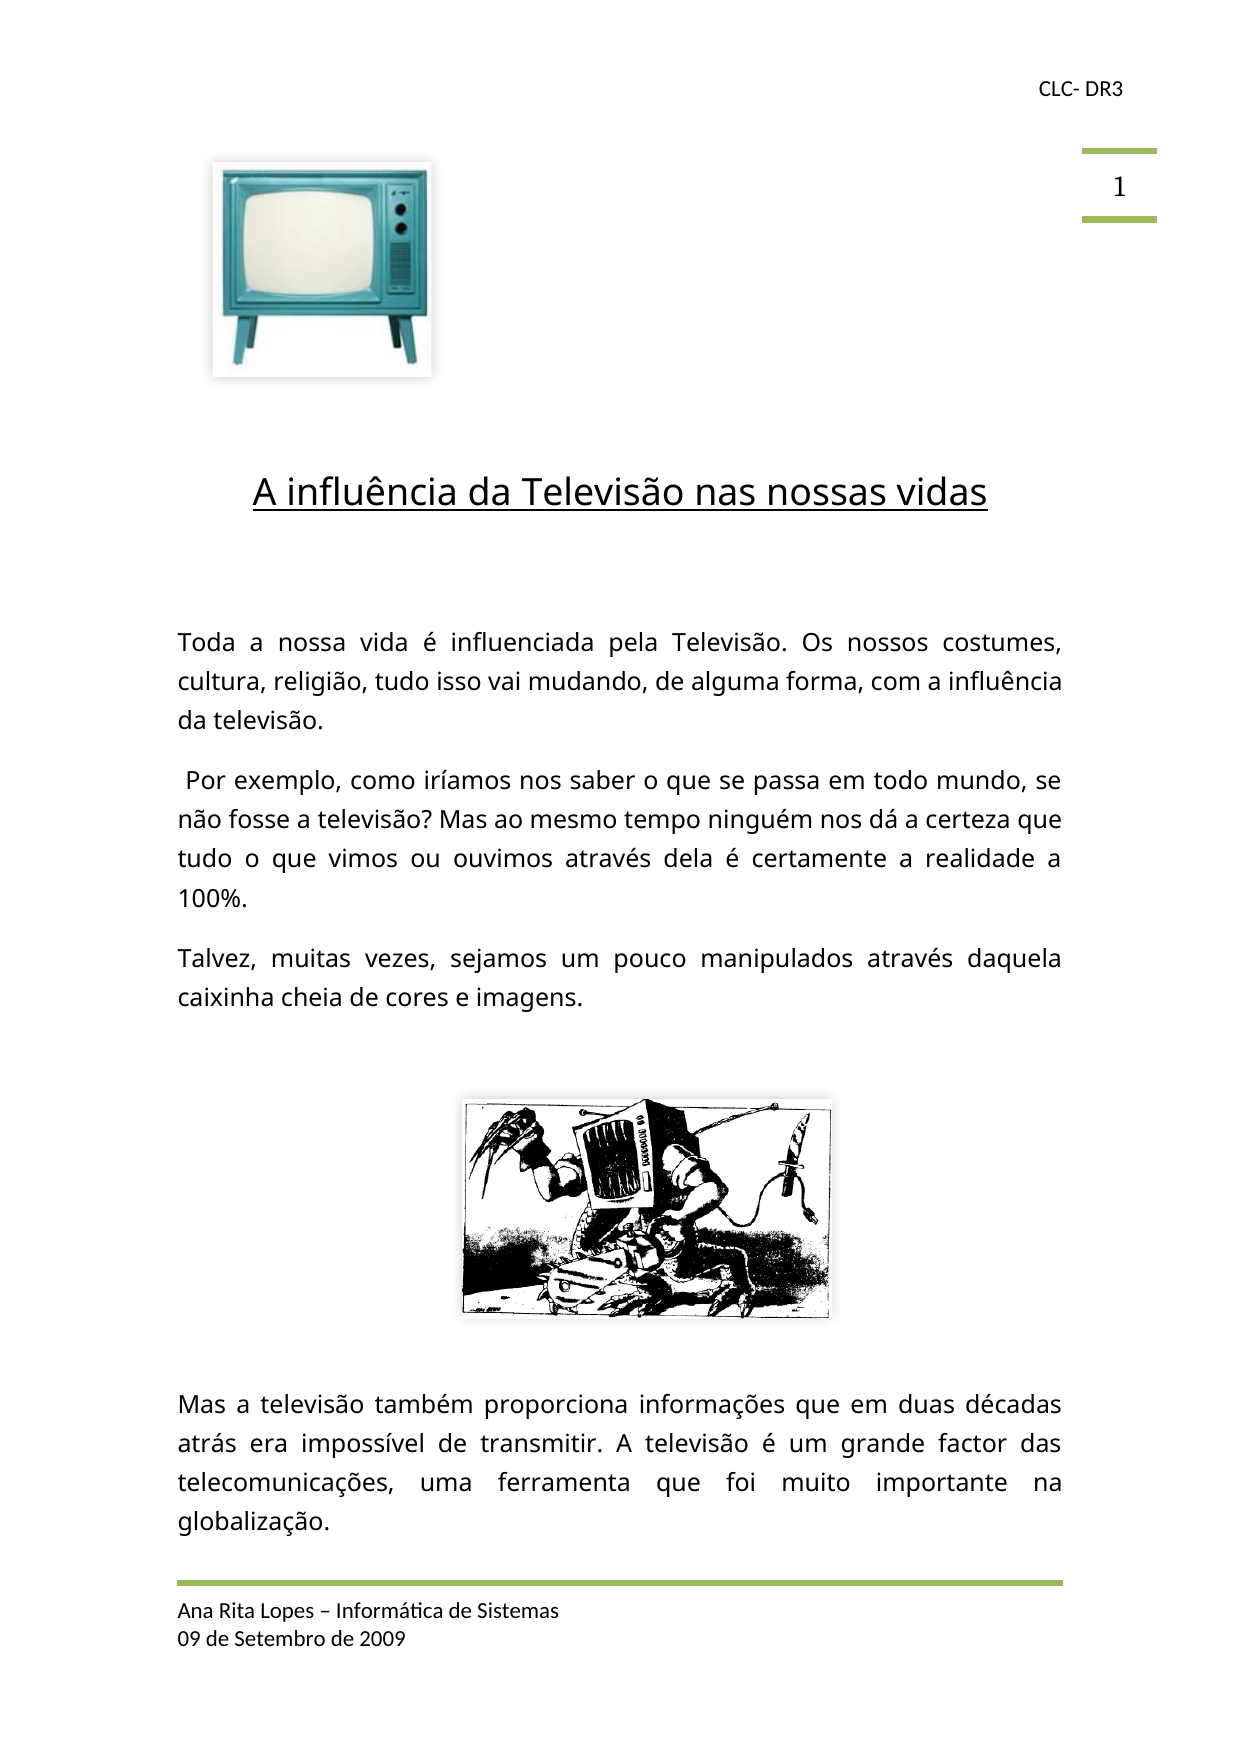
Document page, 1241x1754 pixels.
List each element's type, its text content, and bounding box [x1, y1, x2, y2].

text Talvez, muitas vezes, sejamos um pouco manipulados através daquela caixinha cheia de cores e imagens. [177, 940, 1063, 1013]
picture [212, 162, 432, 377]
text Mas a televisão também proporciona informações que em duas décadas atrás era impossível de transmitir. A televisão é um grande factor das telecomunicações, uma ferramenta que foi muito importante na globalização. [177, 1347, 1063, 1538]
text Por exemplo, como iríamos nos saber o que se passa em todo mundo, se não fosse a televisão? Mas ao mesmo tempo ninguém nos dá a certeza que tudo o que vimos ou ouvimos através dela é certamente a realidade a 100%. [177, 763, 1063, 914]
text A influência da Televisão nas nossas vidas [177, 466, 1063, 517]
picture [462, 1099, 832, 1319]
text Toda a nossa vida é influenciada pela Televisão. Os nossos costumes, cultura, religião, tudo isso vai mudando, de alguma forma, com a influência da televisão. [177, 624, 1063, 737]
